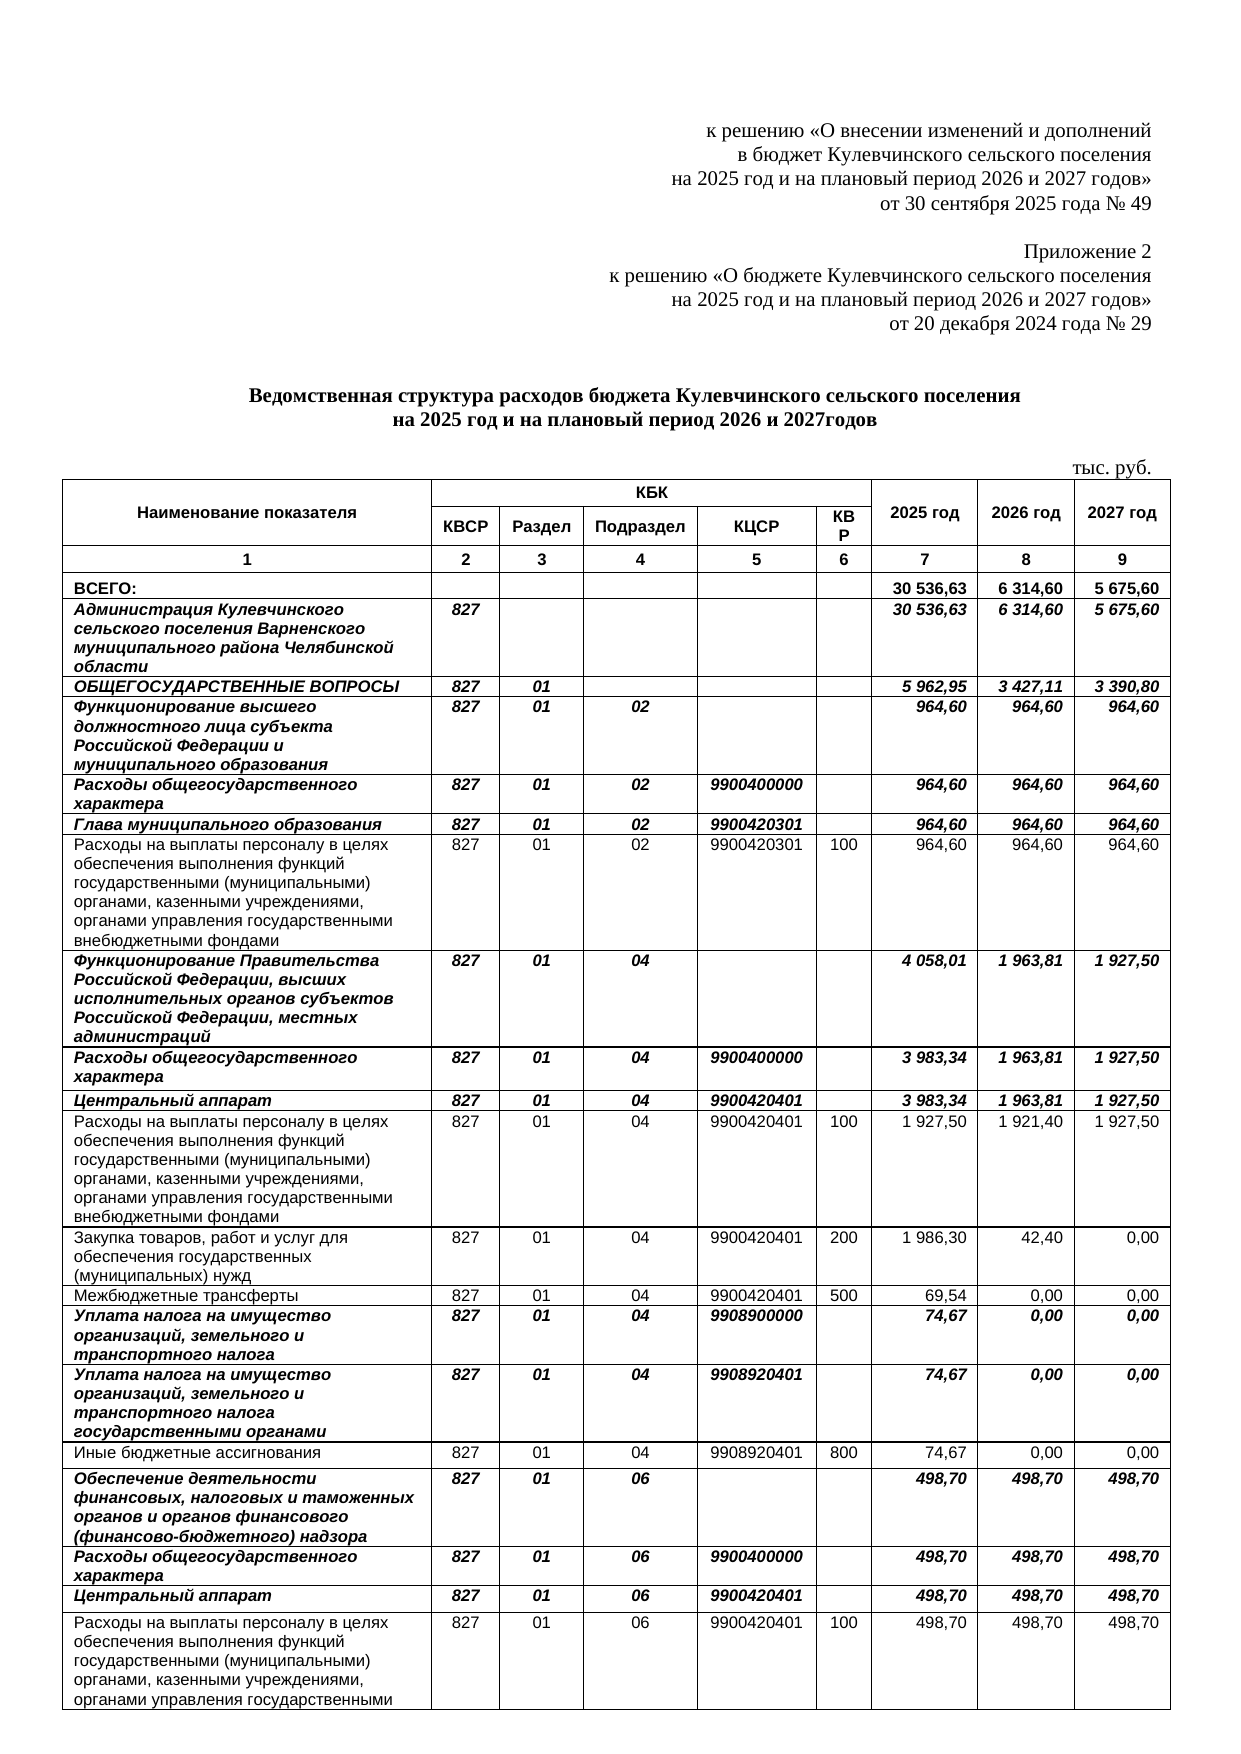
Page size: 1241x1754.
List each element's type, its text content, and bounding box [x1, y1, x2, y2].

table_cell [817, 1469, 871, 1546]
table_cell 0,00 [978, 1365, 1074, 1441]
table_cell 02 [584, 814, 697, 833]
table_cell 498,70 [978, 1469, 1074, 1546]
table_cell 827 [432, 1586, 499, 1612]
table_cell [817, 1365, 871, 1441]
table_cell 827 [432, 1111, 499, 1226]
table_cell 9900420301 [698, 835, 816, 949]
table_cell 74,67 [872, 1306, 977, 1364]
table_cell 01 [500, 1469, 583, 1546]
table_cell 04 [584, 1048, 697, 1090]
table_cell 1 963,81 [978, 1048, 1074, 1090]
table_cell 69,54 [872, 1286, 977, 1305]
table_cell 6 314,60 [978, 599, 1074, 676]
table_cell 498,70 [872, 1613, 977, 1708]
table_cell 498,70 [872, 1469, 977, 1546]
table_cell 0,00 [978, 1306, 1074, 1364]
table_cell 01 [500, 814, 583, 833]
text Ведомственная структура расходов бюджета Кулевчинского сельского поселения [118, 383, 1152, 407]
table_header 2026 год [978, 480, 1074, 545]
table_cell 01 [500, 775, 583, 813]
table_cell 827 [432, 1443, 499, 1468]
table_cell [63, 1613, 431, 1708]
table_cell 01 [500, 677, 583, 696]
text от 30 сентября 2025 года № 49 [118, 190, 1152, 214]
table_cell [500, 599, 583, 676]
table_cell 827 [432, 599, 499, 676]
text Приложение 2 [118, 238, 1152, 263]
table_cell [698, 599, 816, 676]
table_cell 498,70 [978, 1547, 1074, 1585]
table_cell [432, 573, 499, 598]
table_cell 827 [432, 1613, 499, 1708]
table_cell 800 [817, 1443, 871, 1468]
table_cell 01 [500, 835, 583, 949]
table_cell 8 [978, 546, 1074, 572]
table_cell 1 921,40 [978, 1111, 1074, 1226]
table_cell Уплата налога на имущество организаций, земельного и транспортного налога [63, 1306, 431, 1364]
table_cell 1 963,81 [978, 1091, 1074, 1110]
table_cell 498,70 [1075, 1613, 1170, 1708]
table_cell 9900400000 [698, 1048, 816, 1090]
table_cell 5 [698, 546, 816, 572]
table_cell [817, 573, 871, 598]
table_cell Иные бюджетные ассигнования [63, 1443, 431, 1468]
table_cell 06 [584, 1469, 697, 1546]
table_cell 827 [432, 1228, 499, 1285]
table_cell 1 927,50 [1075, 1048, 1170, 1090]
table_cell 1 927,50 [1075, 951, 1170, 1046]
table_cell Центральный аппарат [63, 1586, 431, 1612]
table_cell 1 [63, 546, 431, 572]
table_cell [817, 1586, 871, 1612]
table_header КБК [432, 480, 871, 506]
table_cell 964,60 [872, 814, 977, 833]
table_cell 827 [432, 1048, 499, 1090]
table_cell [584, 599, 697, 676]
table_cell 04 [584, 1228, 697, 1285]
table_cell 01 [500, 1228, 583, 1285]
table_cell [817, 1547, 871, 1585]
table_cell 100 [817, 1111, 871, 1226]
table_cell 9900420401 [698, 1586, 816, 1612]
table_cell 1 927,50 [1075, 1091, 1170, 1110]
table_cell 9908920401 [698, 1365, 816, 1441]
table_cell 3 983,34 [872, 1048, 977, 1090]
table_cell 964,60 [1075, 835, 1170, 949]
table_cell 02 [584, 775, 697, 813]
table_cell [698, 951, 816, 1046]
table_cell Обеспечение деятельности финансовых, налоговых и таможенных органов и органов финансового (финансово-бюджетного) надзора [63, 1469, 431, 1546]
table_cell [817, 1048, 871, 1090]
table_cell 964,60 [978, 697, 1074, 774]
table_cell [817, 1306, 871, 1364]
table_header Наименование показателя [63, 480, 431, 545]
table_cell 04 [584, 1443, 697, 1468]
table_cell 06 [584, 1586, 697, 1612]
table_cell 02 [584, 697, 697, 774]
table_cell [817, 951, 871, 1046]
table_cell 04 [584, 1286, 697, 1305]
table_cell 964,60 [872, 775, 977, 813]
table_cell 964,60 [1075, 814, 1170, 833]
table_cell 498,70 [1075, 1586, 1170, 1612]
table_cell 498,70 [872, 1547, 977, 1585]
table_cell 827 [432, 1365, 499, 1441]
table_cell 9900420401 [698, 1091, 816, 1110]
table_cell 498,70 [1075, 1469, 1170, 1546]
table_cell 01 [500, 1111, 583, 1226]
table_cell 0,00 [1075, 1306, 1170, 1364]
table_cell 9908920401 [698, 1443, 816, 1468]
table_cell 0,00 [978, 1443, 1074, 1468]
table_cell 30 536,63 [872, 599, 977, 676]
table_cell 500 [817, 1286, 871, 1305]
table_cell 06 [584, 1613, 697, 1708]
table_cell 9900400000 [698, 1547, 816, 1585]
table_cell [698, 697, 816, 774]
table_cell 5 962,95 [872, 677, 977, 696]
table_cell 0,00 [1075, 1365, 1170, 1441]
table_cell 827 [432, 1547, 499, 1585]
table_cell 3 [500, 546, 583, 572]
table_cell 9908900000 [698, 1306, 816, 1364]
table_cell 4 [584, 546, 697, 572]
table_cell 01 [500, 1613, 583, 1708]
table_cell 9900400000 [698, 775, 816, 813]
table_cell 7 [872, 546, 977, 572]
text к решению «О внесении изменений и дополнений [118, 118, 1152, 142]
table_cell Глава муниципального образования [63, 814, 431, 833]
table_cell 3 427,11 [978, 677, 1074, 696]
table_cell 30 536,63 [872, 573, 977, 598]
table_cell [584, 677, 697, 696]
table_cell 964,60 [1075, 697, 1170, 774]
text на 2025 год и на плановый период 2026 и 2027 годов» [118, 287, 1152, 311]
table_cell Функционирование высшего должностного лица субъекта Российской Федерации и муниципального образования [63, 697, 431, 774]
table_cell Закупка товаров, работ и услуг для обеспечения государственных (муниципальных) нужд [63, 1228, 431, 1285]
table_cell 964,60 [872, 835, 977, 949]
table_cell [817, 697, 871, 774]
table_cell 9900420301 [698, 814, 816, 833]
table_cell Функционирование Правительства Российской Федерации, высших исполнительных органов субъектов Российской Федерации, местных администраций [63, 951, 431, 1046]
table_cell 01 [500, 1048, 583, 1090]
table_cell 498,70 [872, 1586, 977, 1612]
table_cell 100 [817, 835, 871, 949]
table_cell 01 [500, 1306, 583, 1364]
table_cell 964,60 [978, 814, 1074, 833]
table_cell 01 [500, 697, 583, 774]
table_cell 2 [432, 546, 499, 572]
table_cell 4 058,01 [872, 951, 977, 1046]
table_cell КВР [817, 507, 871, 545]
table_cell 827 [432, 1306, 499, 1364]
table_cell Расходы общегосударственного характера [63, 775, 431, 813]
table_cell 964,60 [978, 835, 1074, 949]
text от 20 декабря 2024 года № 29 [118, 311, 1152, 335]
table_cell 827 [432, 814, 499, 833]
table_cell 01 [500, 1365, 583, 1441]
table_cell 827 [432, 1469, 499, 1546]
table_cell 0,00 [1075, 1443, 1170, 1468]
table_cell ВСЕГО: [63, 573, 431, 598]
text к решению «О бюджете Кулевчинского сельского поселения [118, 263, 1152, 287]
table_cell [817, 814, 871, 833]
table_cell [817, 775, 871, 813]
table_cell 0,00 [1075, 1228, 1170, 1285]
table_cell 6 [817, 546, 871, 572]
table_cell 964,60 [1075, 775, 1170, 813]
table_cell 827 [432, 677, 499, 696]
table_cell 01 [500, 1586, 583, 1612]
table_cell 04 [584, 1091, 697, 1110]
table_cell 1 927,50 [1075, 1111, 1170, 1226]
table_cell 04 [584, 1365, 697, 1441]
table_cell Расходы общегосударственного характера [63, 1547, 431, 1585]
table_cell Администрация Кулевчинского сельского поселения Варненского муниципального района Челябинской области [63, 599, 431, 676]
table_cell Межбюджетные трансферты [63, 1286, 431, 1305]
table_cell Раздел [500, 507, 583, 545]
table_cell 827 [432, 697, 499, 774]
table_cell Центральный аппарат [63, 1091, 431, 1110]
table_cell 6 314,60 [978, 573, 1074, 598]
table_cell 04 [584, 1111, 697, 1226]
table_cell 04 [584, 951, 697, 1046]
title на 2025 год и на плановый период 2026 и 2027годов [118, 407, 1152, 431]
table_cell 3 983,34 [872, 1091, 977, 1110]
table_cell [698, 573, 816, 598]
table_cell 06 [584, 1547, 697, 1585]
table_cell КВСР [432, 507, 499, 545]
table_cell [698, 1469, 816, 1546]
table_cell 01 [500, 951, 583, 1046]
table_cell 827 [432, 775, 499, 813]
table_cell 0,00 [1075, 1286, 1170, 1305]
text тыс. руб. [118, 455, 1152, 479]
table_cell 9900420401 [698, 1613, 816, 1708]
table_cell 200 [817, 1228, 871, 1285]
table_cell Расходы общегосударственного характера [63, 1048, 431, 1090]
table_cell 1 927,50 [872, 1111, 977, 1226]
table_cell 1 963,81 [978, 951, 1074, 1046]
table_cell [698, 677, 816, 696]
table_cell 3 390,80 [1075, 677, 1170, 696]
table_cell 5 675,60 [1075, 599, 1170, 676]
table_cell 9900420401 [698, 1286, 816, 1305]
table_cell 74,67 [872, 1365, 977, 1441]
table_cell 964,60 [978, 775, 1074, 813]
table_cell 498,70 [978, 1613, 1074, 1708]
table_cell 01 [500, 1286, 583, 1305]
table_cell 827 [432, 1091, 499, 1110]
table_cell 498,70 [1075, 1547, 1170, 1585]
table_cell 5 675,60 [1075, 573, 1170, 598]
table_cell [817, 1091, 871, 1110]
table_cell 02 [584, 835, 697, 949]
table_cell 42,40 [978, 1228, 1074, 1285]
table_cell 9900420401 [698, 1228, 816, 1285]
table_cell 01 [500, 1547, 583, 1585]
table_cell ОБЩЕГОСУДАРСТВЕННЫЕ ВОПРОСЫ [63, 677, 431, 696]
table_cell 1 986,30 [872, 1228, 977, 1285]
table_cell [817, 599, 871, 676]
table_header 2025 год [872, 480, 977, 545]
table_cell 964,60 [872, 697, 977, 774]
text на 2025 год и на плановый период 2026 и 2027 годов» [118, 166, 1152, 190]
table_cell [500, 573, 583, 598]
table_cell 01 [500, 1443, 583, 1468]
table_cell Подраздел [584, 507, 697, 545]
text в бюджет Кулевчинского сельского поселения [118, 142, 1152, 166]
table_cell 827 [432, 835, 499, 949]
table_cell 498,70 [978, 1586, 1074, 1612]
table_cell КЦСР [698, 507, 816, 545]
table_cell 827 [432, 951, 499, 1046]
table_cell 9 [1075, 546, 1170, 572]
table_cell 100 [817, 1613, 871, 1708]
table_cell 827 [432, 1286, 499, 1305]
table_cell 74,67 [872, 1443, 977, 1468]
table_cell 01 [500, 1091, 583, 1110]
table_cell 0,00 [978, 1286, 1074, 1305]
table_header 2027 год [1075, 480, 1170, 545]
table_cell 9900420401 [698, 1111, 816, 1226]
table_cell 04 [584, 1306, 697, 1364]
table_cell [584, 573, 697, 598]
table_cell Уплата налога на имущество организаций, земельного и транспортного налога государственными органами [63, 1365, 431, 1441]
table_cell [817, 677, 871, 696]
